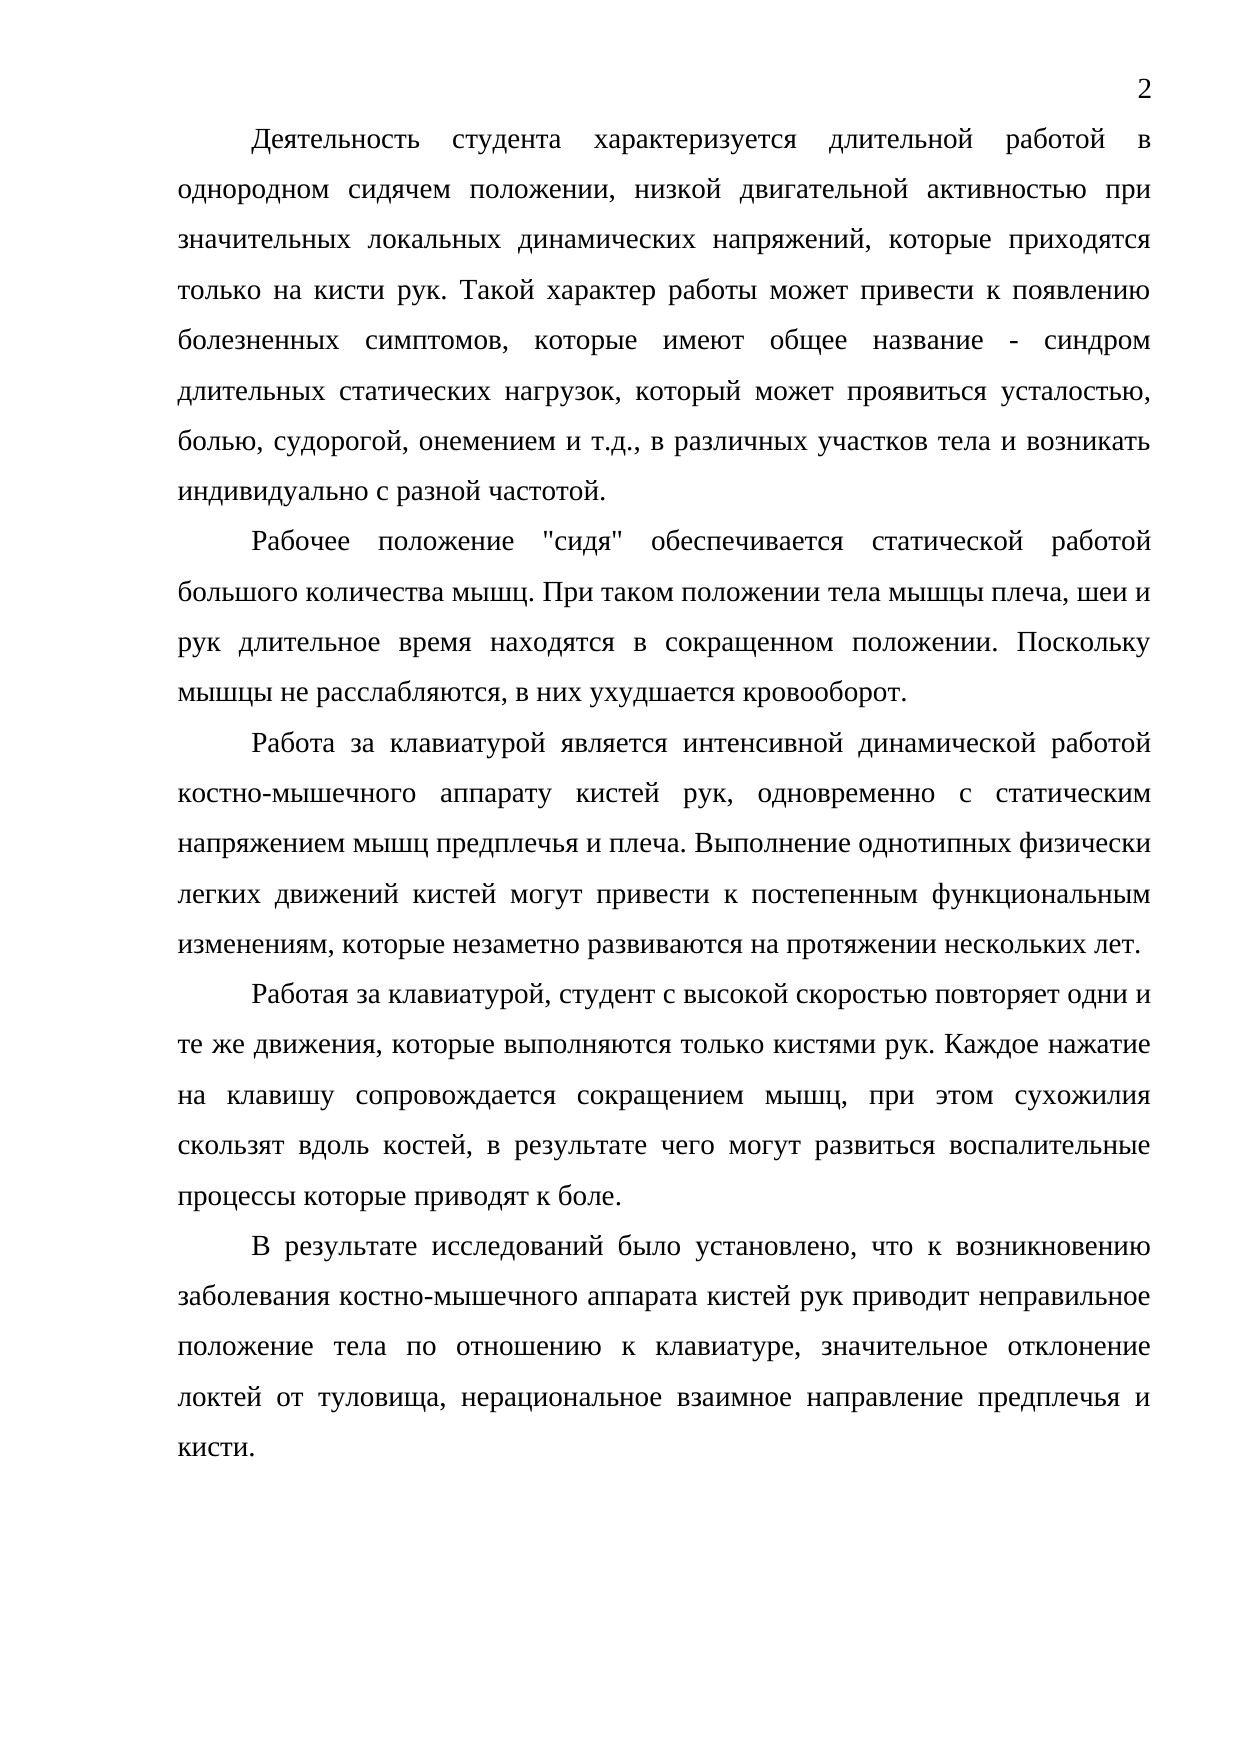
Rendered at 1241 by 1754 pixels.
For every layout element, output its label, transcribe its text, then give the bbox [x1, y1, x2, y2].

text Работая за клавиатурой, студент с высокой скоростью повторяет одни и те же движения, которые выполняются только кистями рук. Каждое нажатие на клавишу сопровождается сокращением мышц, при этом сухожилия скользят вдоль костей, в результате чего могут развиться воспалительные процессы которые приводят к боле. [177, 976, 1152, 1211]
text Деятельность студента характеризуется длительной работой в однородном сидячем положении, низкой двигательной активностью при значительных локальных динамических напряжений, которые приходятся только на кисти рук. Такой характер работы может привести к появлению болезненных симптомов, которые имеют общее название - синдром длительных статических нагрузок, который может проявиться усталостью, болью, судорогой, онемением и т.д., в различных участков тела и возникать индивидуально с разной частотой. [177, 121, 1152, 507]
text Рабочее положение "сидя" обеспечивается статической работой большого количества мышц. При таком положении тела мышцы плеча, шеи и рук длительное время находятся в сокращенном положении. Поскольку мышцы не расслабляются, в них ухудшается кровооборот. [177, 523, 1152, 708]
text Работа за клавиатурой является интенсивной динамической работой костно-мышечного аппарату кистей рук, одновременно с статическим напряжением мышц предплечья и плеча. Выполнение однотипных физически легких движений кистей могут привести к постепенным функциональным изменениям, которые незаметно развиваются на протяжении нескольких лет. [177, 725, 1152, 959]
text В результате исследований было установлено, что к возникновению заболевания костно-мышечного аппарата кистей рук приводит неправильное положение тела по отношению к клавиатуре, значительное отклонение локтей от туловища, нерациональное взаимное направление предплечья и кисти. [177, 1228, 1152, 1463]
